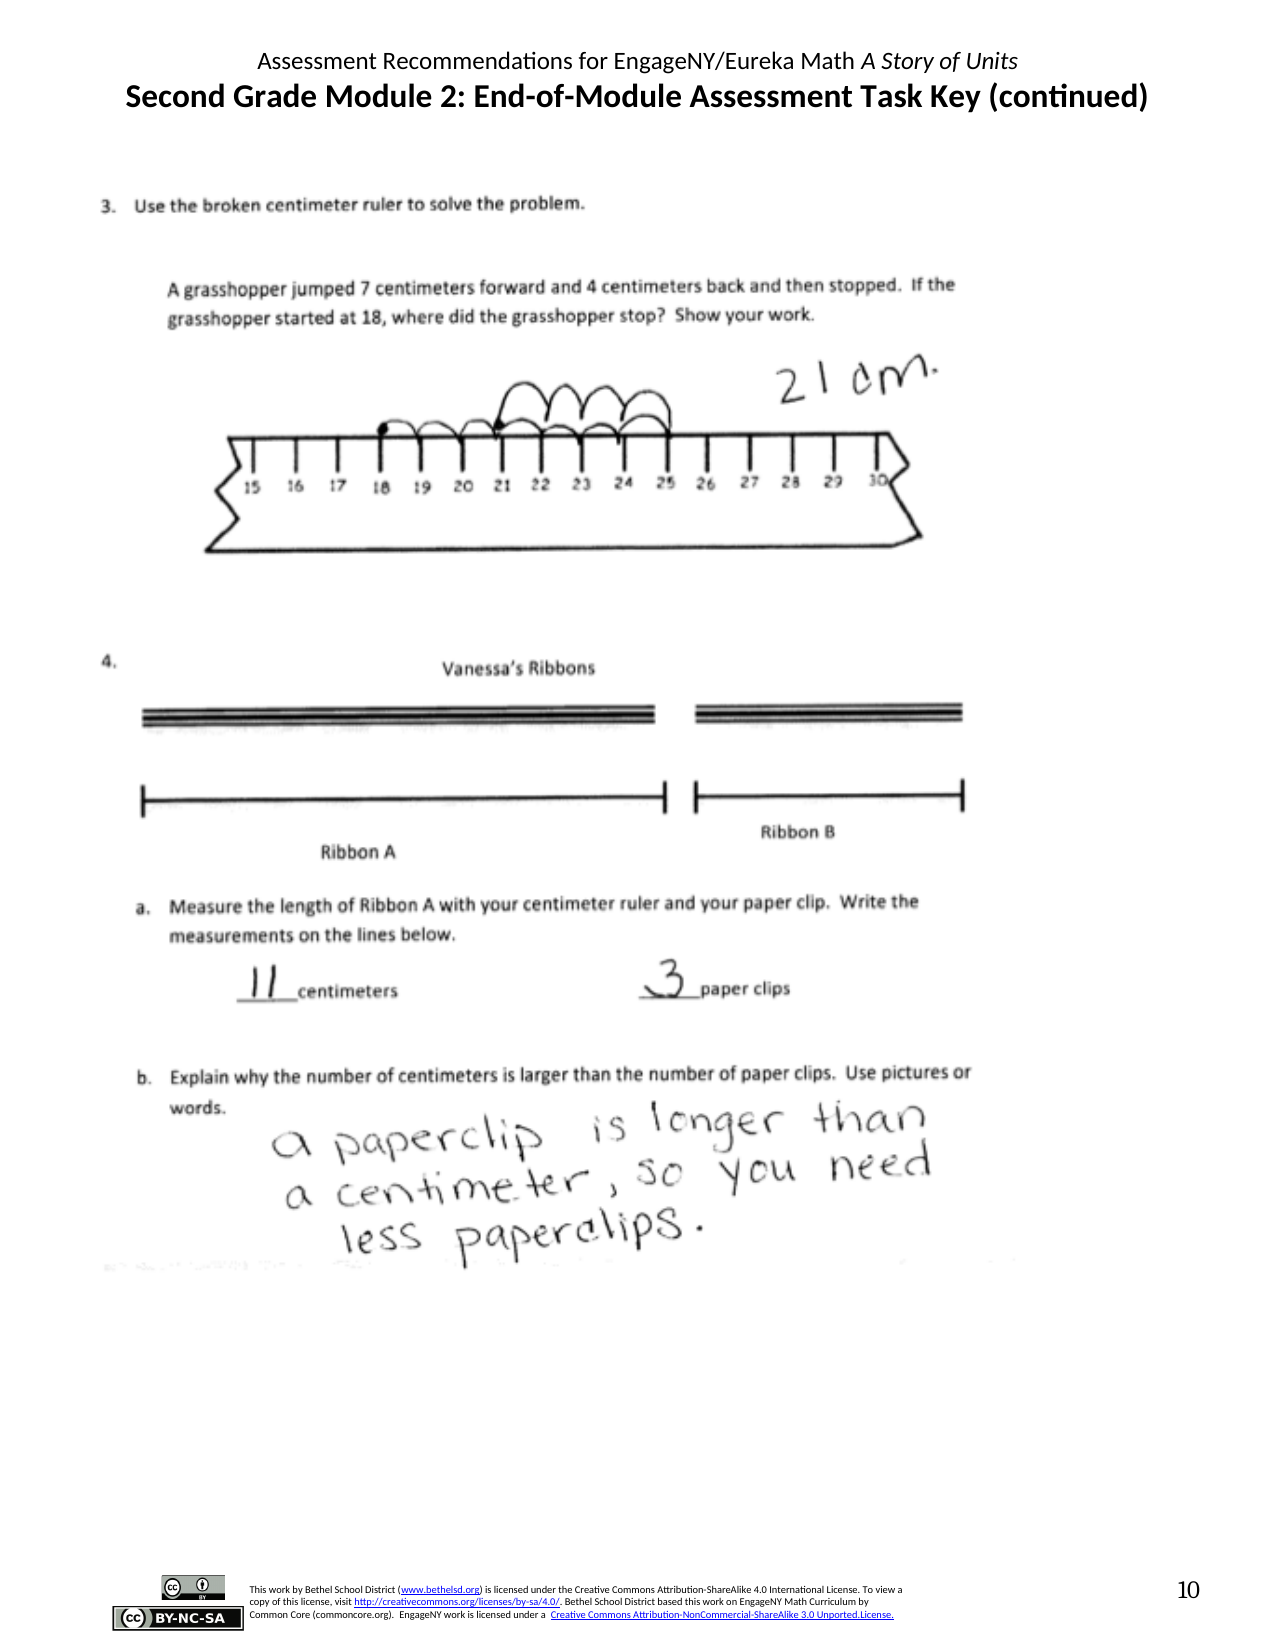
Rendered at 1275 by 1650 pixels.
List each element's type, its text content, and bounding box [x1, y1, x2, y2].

picture [112, 1606, 244, 1632]
picture [75, 146, 1100, 1276]
text Second Grade Module 2: End-of-Module Assessment Task Key (continued) [75, 76, 1200, 116]
